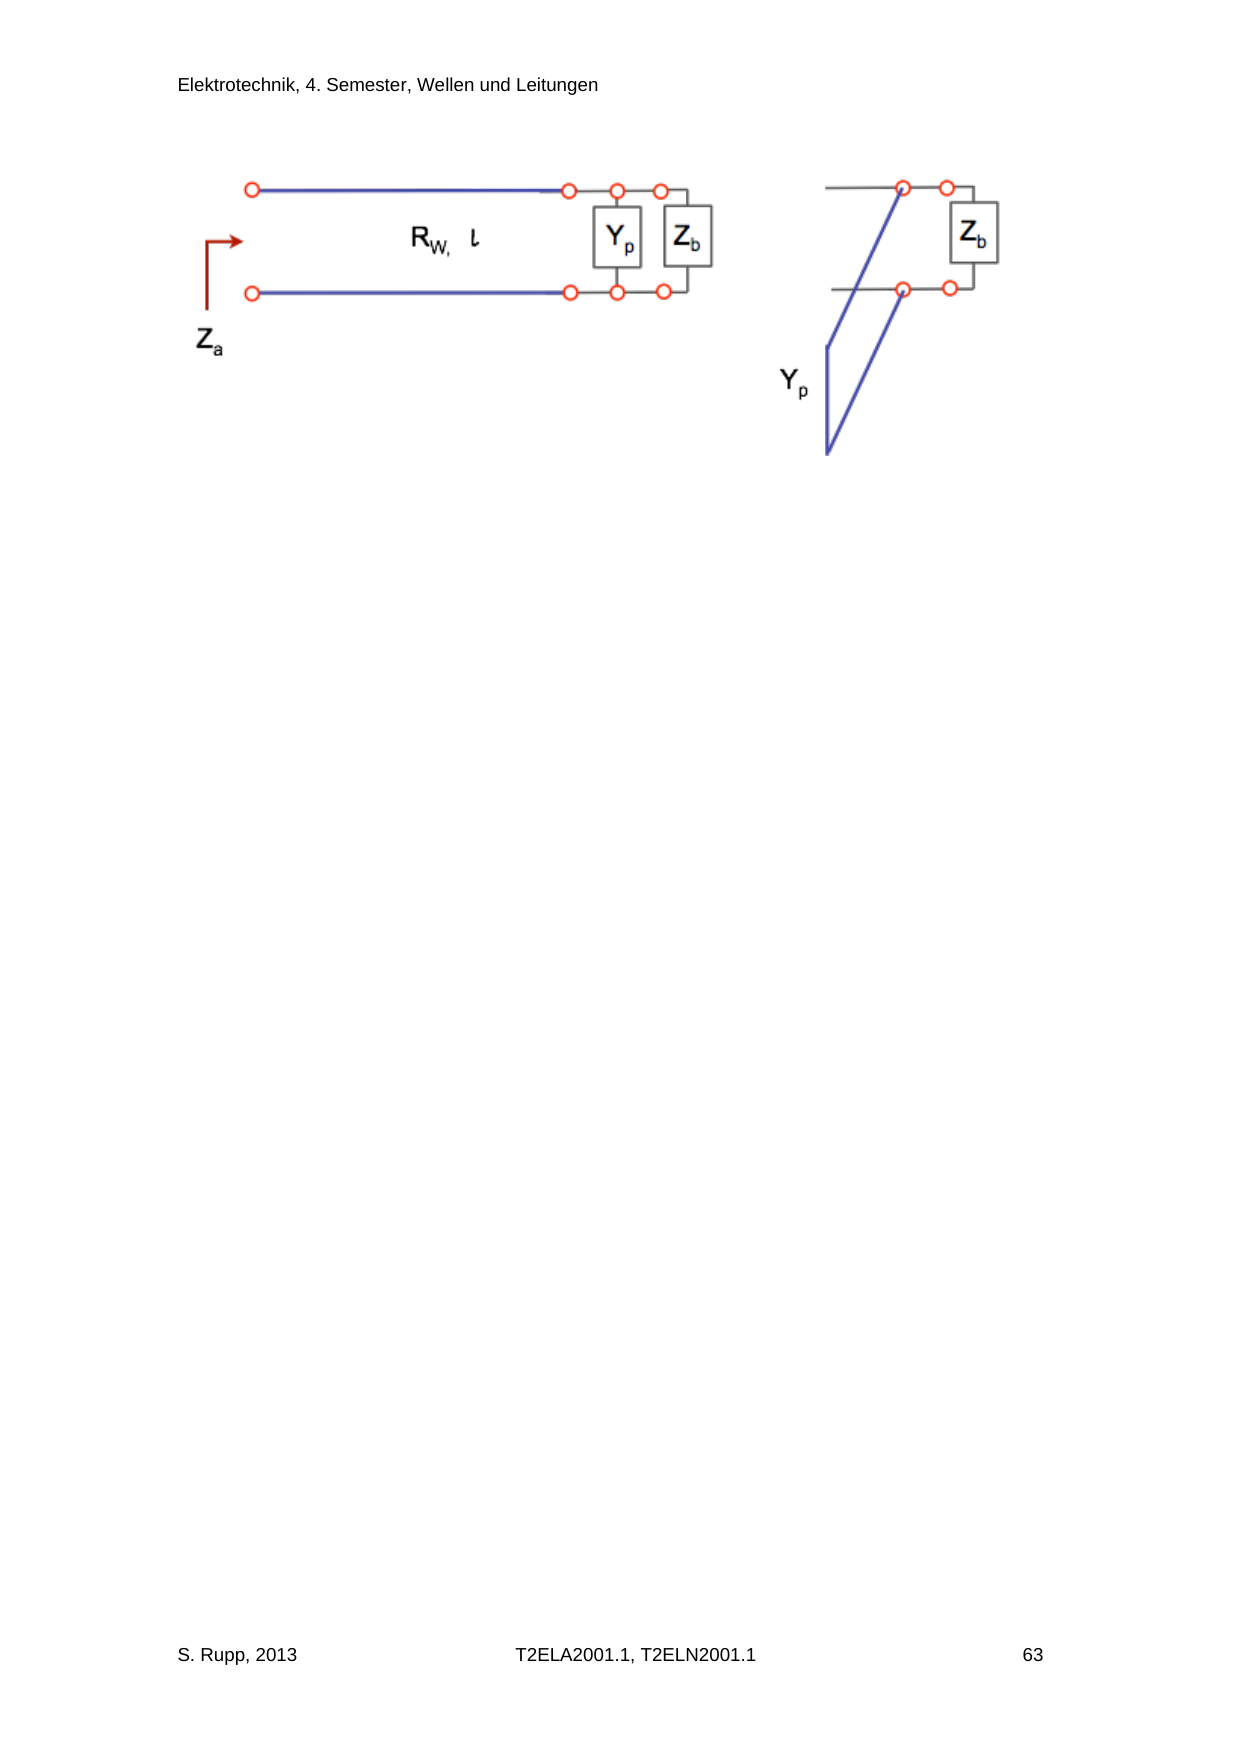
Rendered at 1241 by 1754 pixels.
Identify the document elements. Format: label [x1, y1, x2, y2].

picture [177, 177, 1004, 462]
